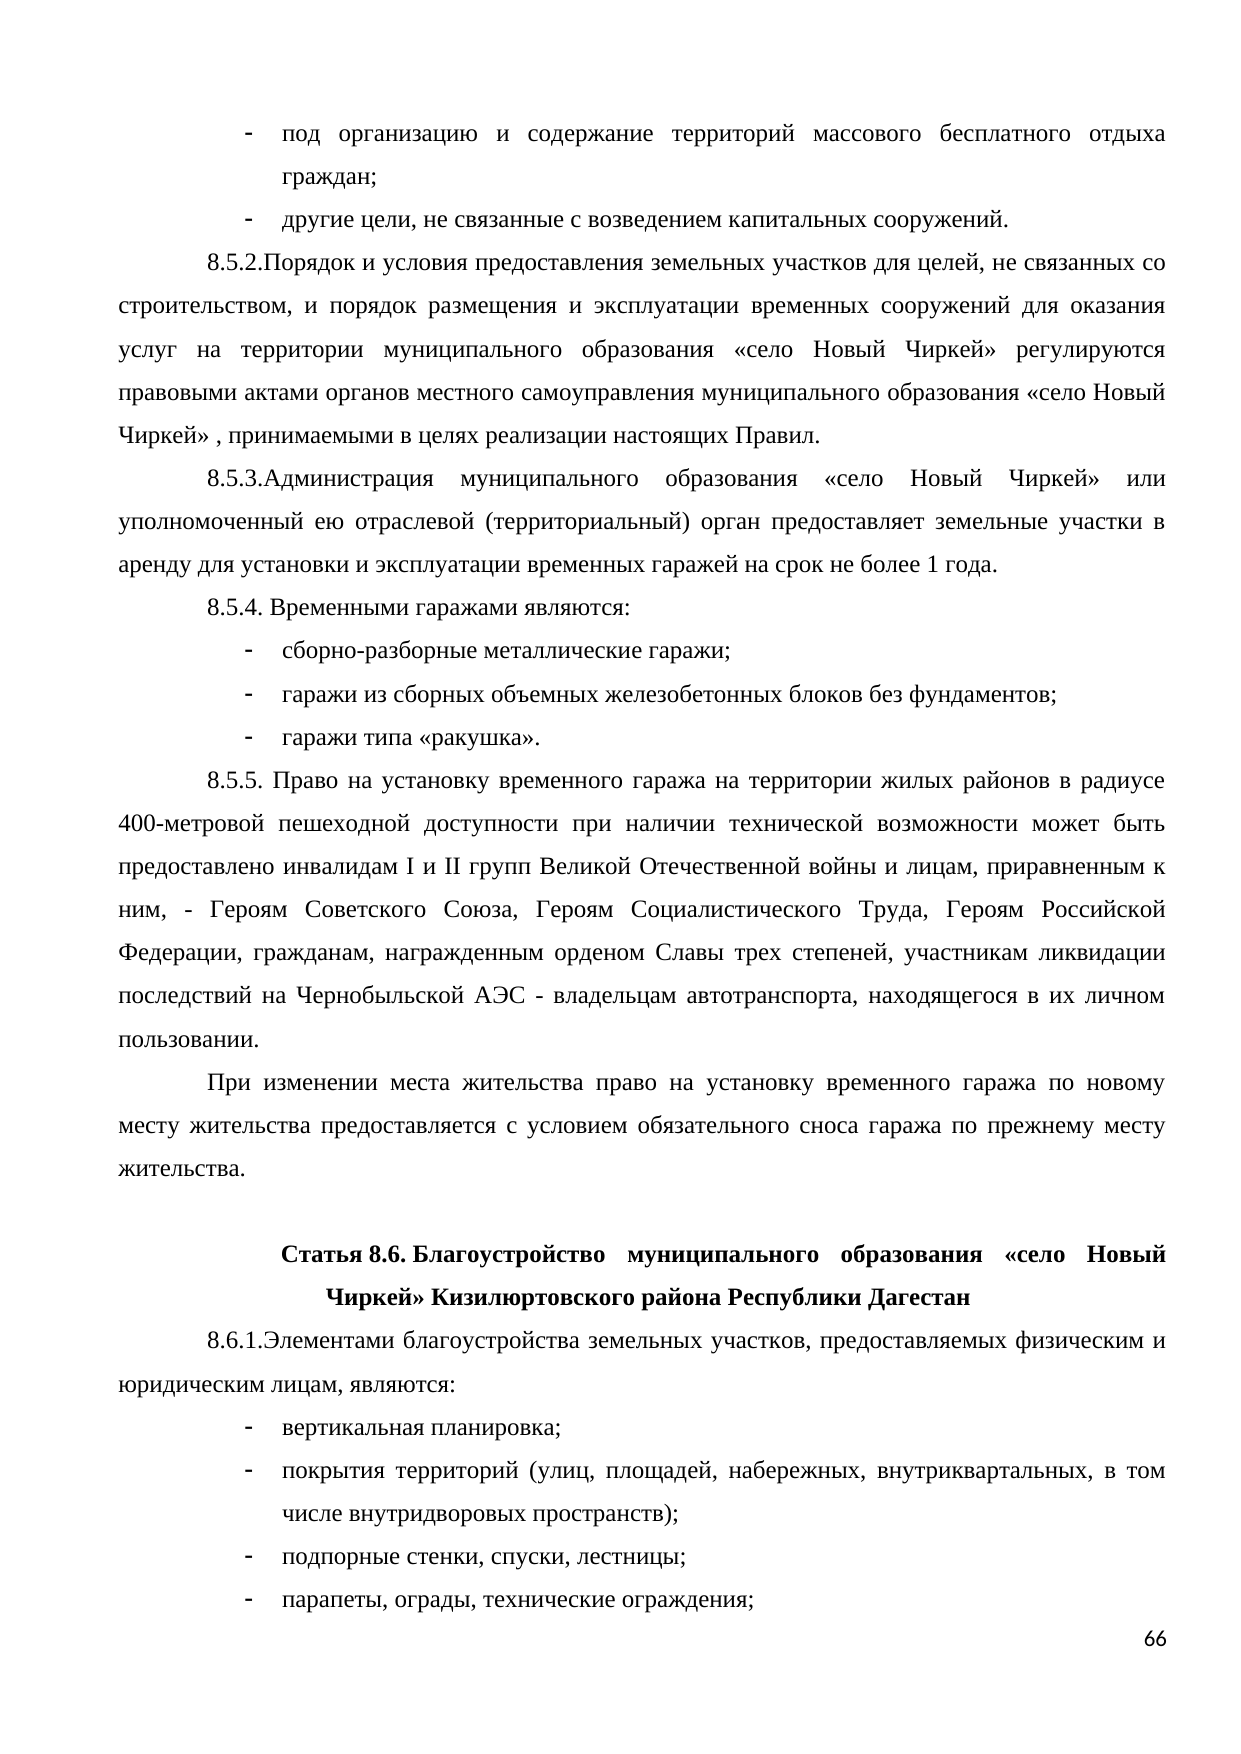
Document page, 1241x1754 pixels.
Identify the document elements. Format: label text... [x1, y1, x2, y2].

text 8.5.2.Порядок и условия предоставления земельных участков для целей, не связанных со строительством, и порядок размещения и эксплуатации временных сооружений для оказания услуг на территории муниципального образования «село Новый Чиркей» регулируются правовыми актами органов местного самоуправления муниципального образования «село Новый Чиркей» , принимаемыми в целях реализации настоящих Правил. [118, 247, 1167, 449]
text 8.5.3.Администрация муниципального образования «село Новый Чиркей» или уполномоченный ею отраслевой (территориальный) орган предоставляет земельные участки в аренду для установки и эксплуатации временных гаражей на срок не более 1 года. [118, 463, 1167, 578]
list подпорные стенки, спуски, лестницы; [244, 1541, 1167, 1570]
list гаражи типа «ракушка». [244, 722, 1167, 751]
list сборно-разборные металлические гаражи; [244, 636, 1167, 664]
list другие цели, не связанные с возведением капитальных сооружений. [244, 204, 1167, 233]
text 8.6.1.Элементами благоустройства земельных участков, предоставляемых физическим и юридическим лицам, являются: [118, 1326, 1167, 1397]
list под организацию и содержание территорий массового бесплатного отдыха граждан; [244, 118, 1167, 190]
list гаражи из сборных объемных железобетонных блоков без фундаментов; [244, 679, 1167, 707]
list покрытия территорий (улиц, площадей, набережных, внутриквартальных, в том числе внутридворовых пространств); [244, 1455, 1167, 1527]
text При изменении места жительства право на установку временного гаража по новому месту жительства предоставляется с условием обязательного сноса гаража по прежнему месту жительства. [118, 1067, 1167, 1182]
list вертикальная планировка; [244, 1412, 1167, 1441]
text 8.5.5. Право на установку временного гаража на территории жилых районов в радиусе 400-метровой пешеходной доступности при наличии технической возможности может быть предоставлено инвалидам I и II групп Великой Отечественной войны и лицам, приравненным к ним, - Героям Советского Союза, Героям Социалистического Труда, Героям Российской Федерации, гражданам, награжденным орденом Славы трех степеней, участникам ликвидации последствий на Чернобыльской АЭС - владельцам автотранспорта, находящегося в их личном пользовании. [118, 765, 1167, 1052]
list парапеты, ограды, технические ограждения; [244, 1584, 1167, 1613]
text 8.5.4. Временными гаражами являются: [118, 592, 1167, 621]
list Благоустройство муниципального образования «село Новый Чиркей» Кизилюртовского района Республики Дагестан [281, 1239, 1167, 1311]
